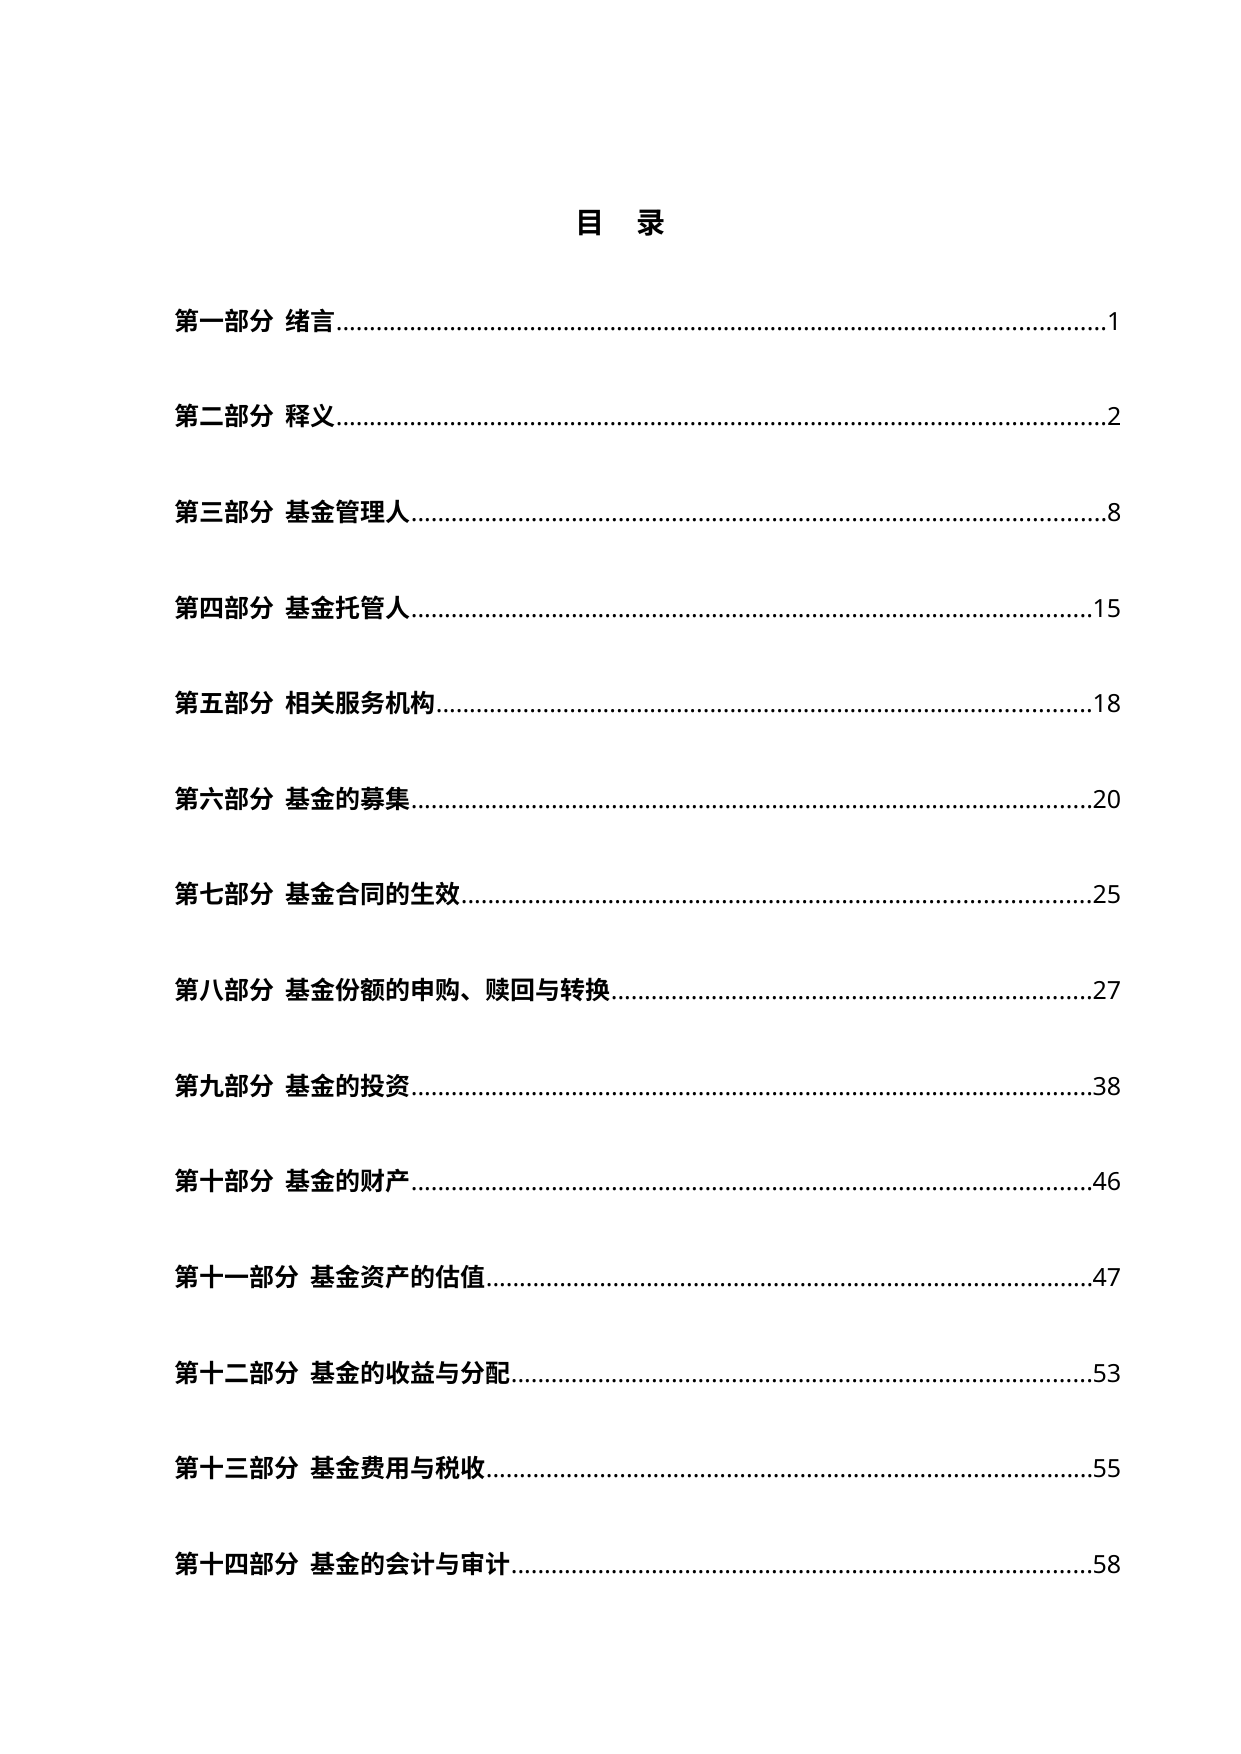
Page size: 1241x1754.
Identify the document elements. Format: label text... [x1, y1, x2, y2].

text 目 录 [118, 188, 1122, 253]
text 第四部分 基金托管人 15 [118, 574, 1122, 639]
text 第五部分 相关服务机构 18 [118, 669, 1122, 734]
text 第一部分 绪言 1 [118, 287, 1122, 352]
text 第十三部分 基金费用与税收 55 [118, 1434, 1122, 1499]
text 第十二部分 基金的收益与分配 53 [118, 1339, 1122, 1404]
text 第八部分 基金份额的申购、赎回与转换 27 [118, 956, 1122, 1021]
text 第十一部分 基金资产的估值 47 [118, 1243, 1122, 1308]
text 第十四部分 基金的会计与审计 58 [118, 1530, 1122, 1595]
text 第九部分 基金的投资 38 [118, 1052, 1122, 1117]
text 第二部分 释义 2 [118, 382, 1122, 447]
text 第三部分 基金管理人 8 [118, 478, 1122, 543]
text 第七部分 基金合同的生效 25 [118, 861, 1122, 926]
text 第十部分 基金的财产 46 [118, 1147, 1122, 1212]
text 第六部分 基金的募集 20 [118, 765, 1122, 830]
